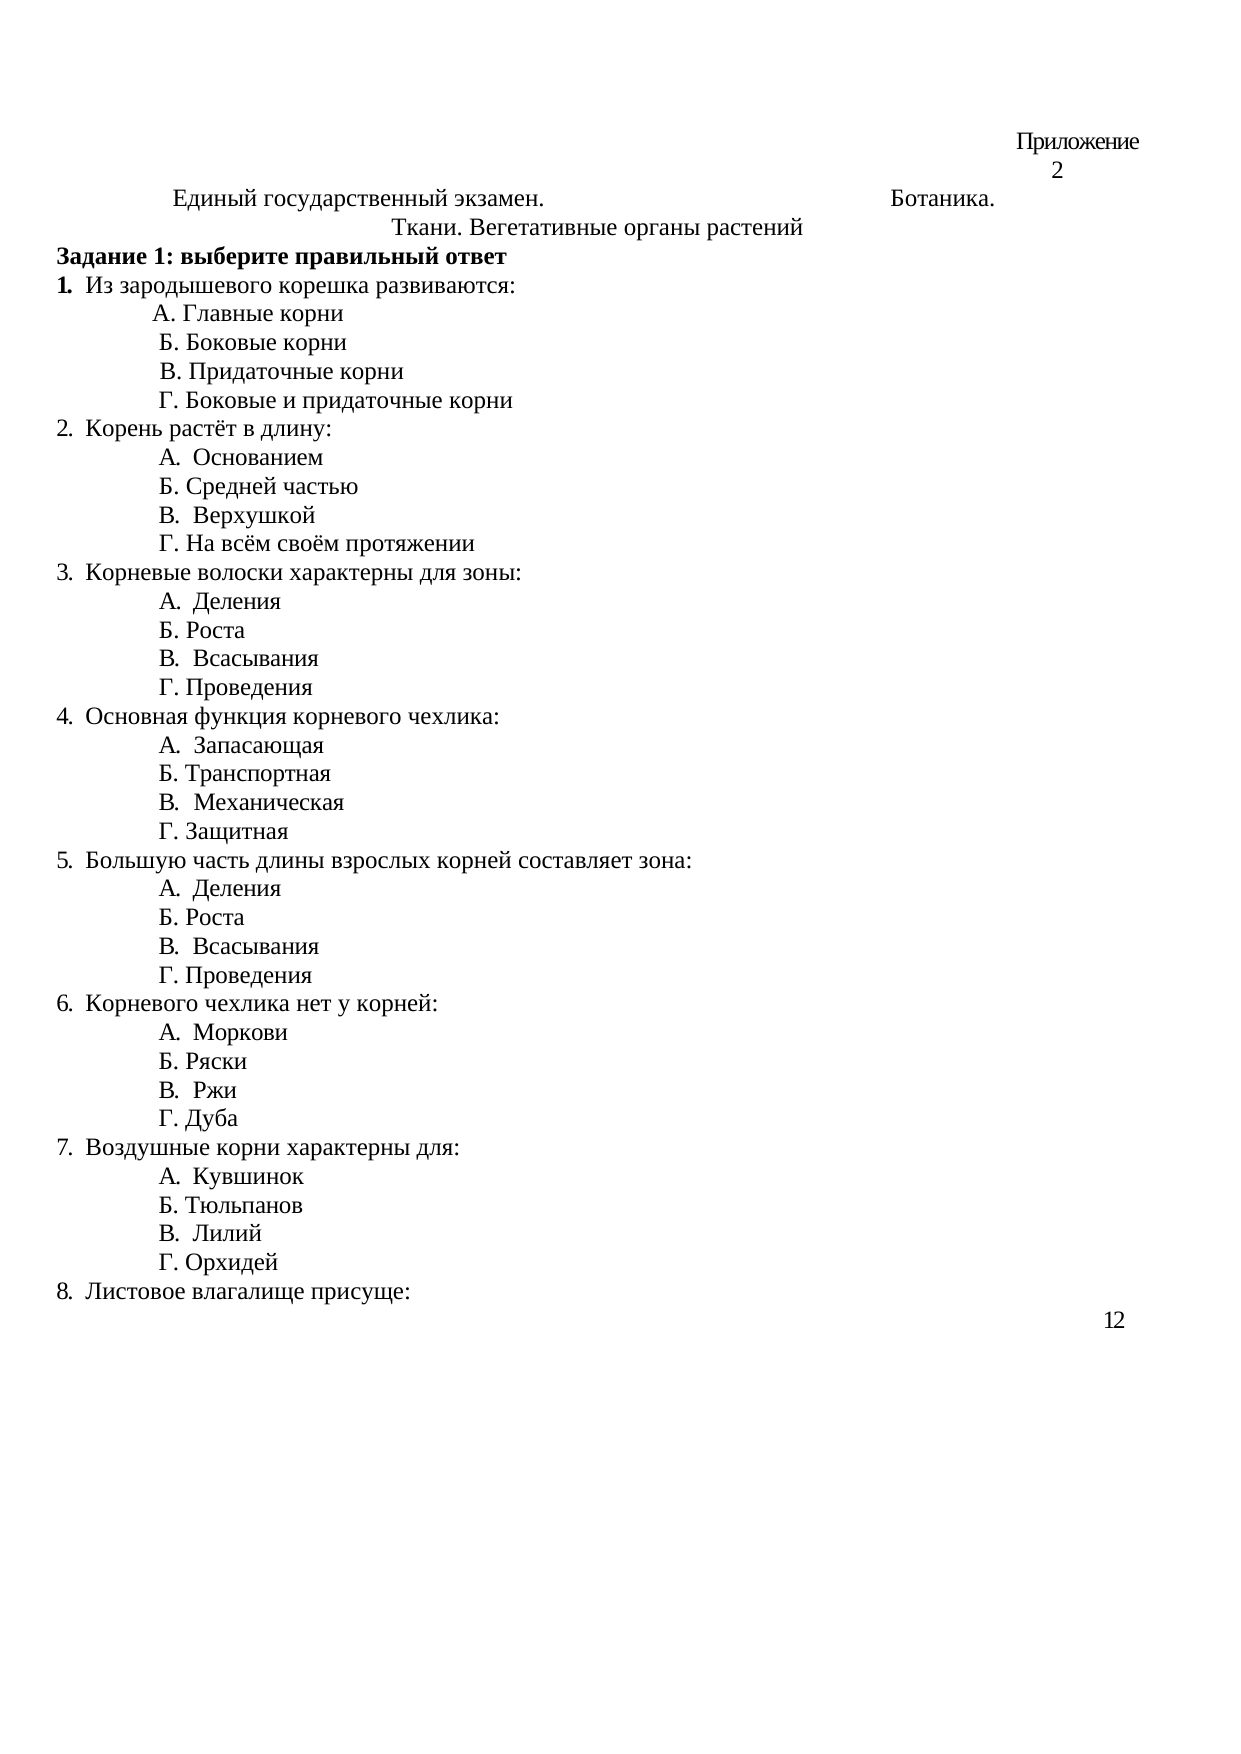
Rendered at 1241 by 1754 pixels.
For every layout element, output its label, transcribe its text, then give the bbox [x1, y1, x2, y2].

text 12 [1103, 1305, 1141, 1333]
text A. Деления Б. Роста [158, 873, 331, 931]
text Г. На всём своём протяжении [159, 528, 1141, 557]
text A. Основанием [158, 442, 1141, 471]
text B. Лилий Г. Орхидей [158, 1218, 331, 1276]
text В. Придаточные корни [159, 356, 1141, 385]
text 7. Воздушные корни характерны для: [56, 1132, 1141, 1161]
text Б. Боковые корни [159, 327, 1141, 356]
text Единый государственный экзамен. Ботаника. [172, 183, 1141, 212]
text 3. Корневые волоски характерны для зоны: [56, 557, 1141, 586]
text 2 [375, 155, 1087, 183]
text Б. Средней частью [159, 471, 1141, 500]
text Задание 1: выберите правильный ответ [56, 241, 1141, 270]
text 8. Листовое влагалище присуще: [56, 1276, 1141, 1305]
text A. Моркови Б. Ряски [158, 1017, 331, 1075]
text 5. Большую часть длины взрослых корней составляет зона: [56, 845, 1141, 873]
text A. Кувшинок Б. Тюльпанов [158, 1161, 331, 1218]
text Г. Боковые и придаточные корни [158, 385, 1141, 413]
text B. Механическая Г. Защитная [158, 787, 385, 845]
text Приложение [56, 126, 1141, 155]
text A. Запасающая Б. Транспортная [158, 730, 385, 787]
text 6. Корневого чехлика нет у корней: [56, 988, 1141, 1017]
text B. Всасывания Г. Проведения [159, 643, 385, 701]
text A. Деления Б. Роста [159, 586, 331, 643]
text B. Верхушкой [158, 500, 1141, 528]
text А. Главные корни [152, 298, 1141, 327]
text Ткани. Вегетативные органы растений [56, 212, 1138, 241]
text B. Всасывания Г. Проведения [158, 931, 385, 988]
text B. Ржи Г. Дуба [158, 1075, 277, 1132]
text 4. Основная функция корневого чехлика: [56, 701, 1141, 730]
text 2. Корень растёт в длину: [56, 413, 1141, 442]
text 1. Из зародышевого корешка развиваются: [56, 270, 1141, 298]
